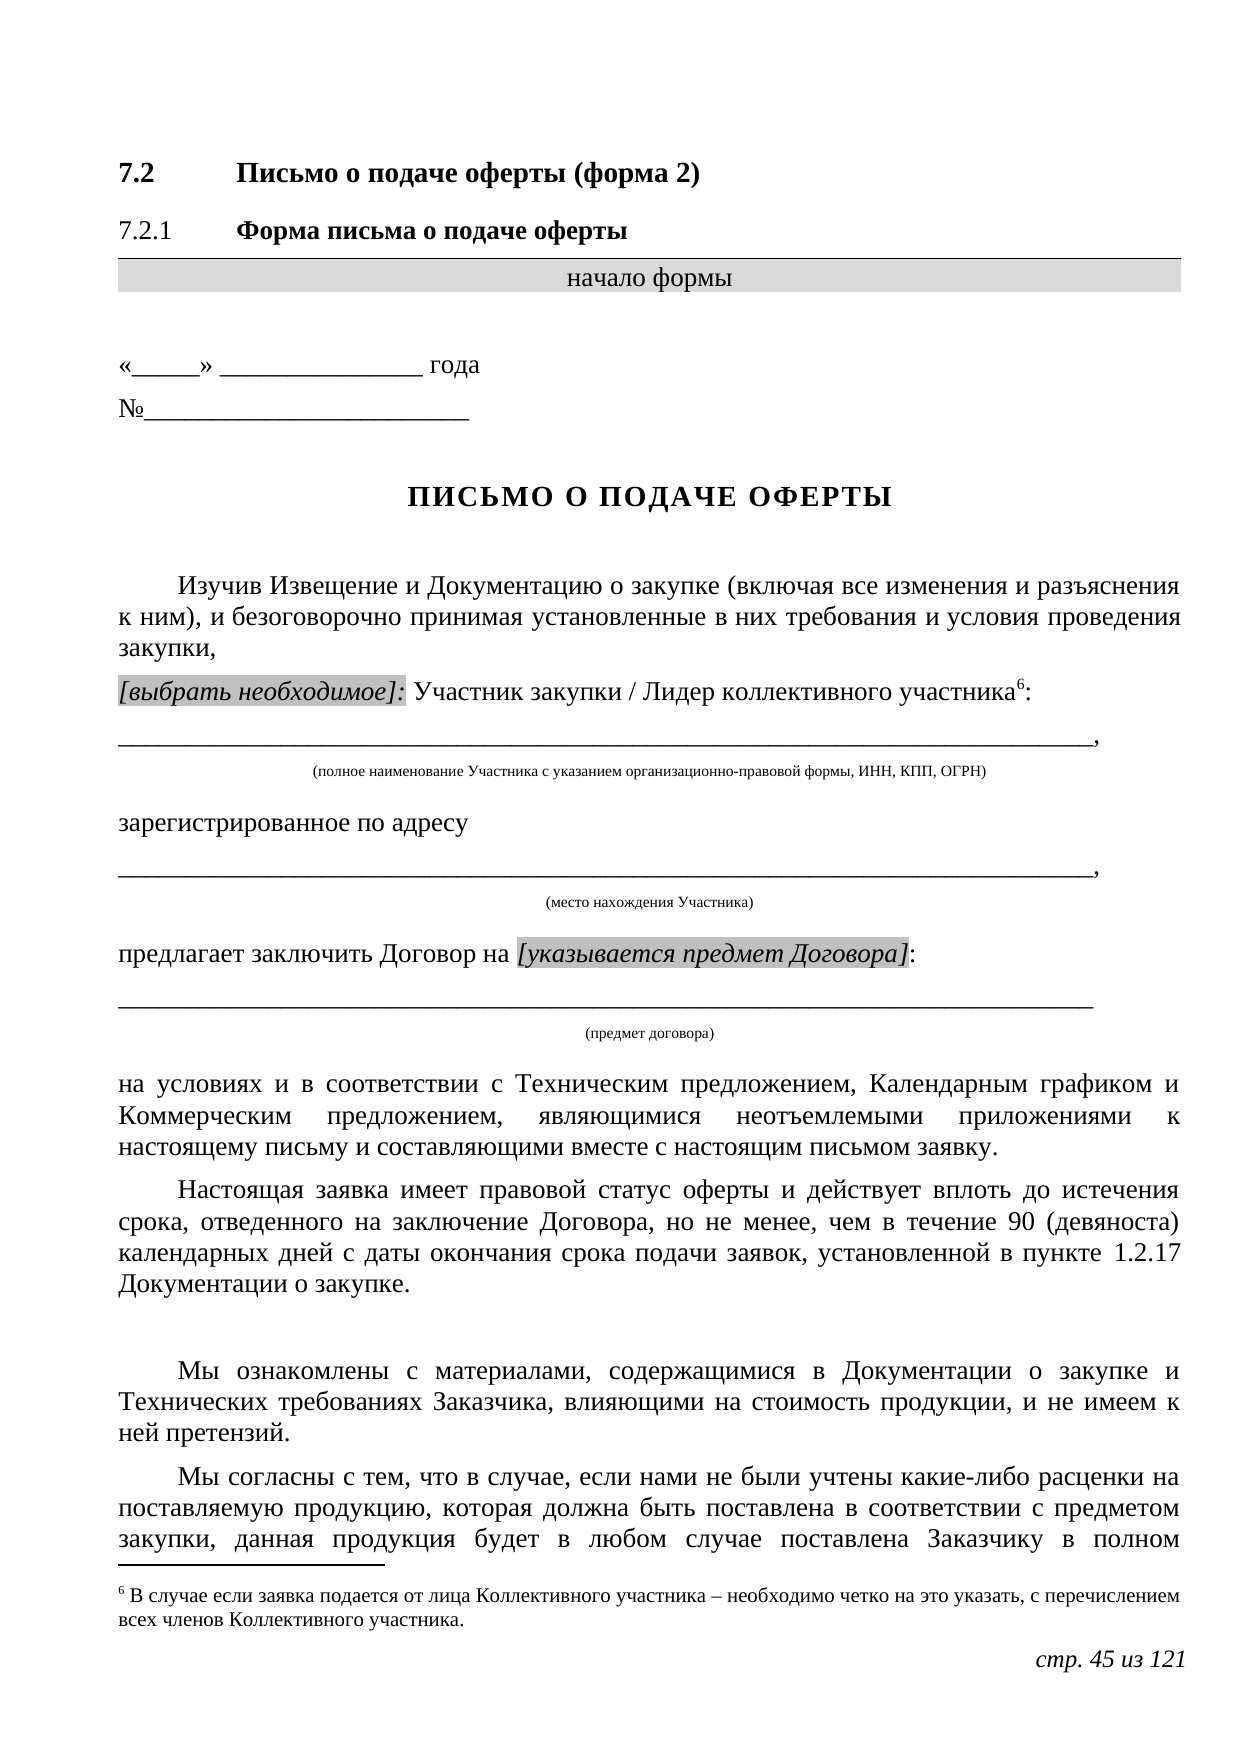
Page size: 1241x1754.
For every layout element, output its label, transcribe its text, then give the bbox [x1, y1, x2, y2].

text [118, 1460, 1181, 1554]
text Письмо о подаче оферты [118, 479, 1181, 513]
text (место нахождения Участника) [118, 893, 1181, 924]
text Мы ознакомлены с материалами, содержащимися в Документации о закупке и Технических требованиях Заказчика, влияющими на стоимость продукции, и не имеем к ней претензий. [118, 1354, 1181, 1448]
text начало формы [118, 259, 1181, 292]
text (предмет договора) [118, 1024, 1181, 1055]
text Настоящая заявка имеет правовой статус оферты и действует вплоть до истечения срока, отведенного на заключение Договора, но не менее, чем в течение 90 (девяноста) календарных дней с даты окончания срока подачи заявок, установленной в пункте 1.2.17 Документации о закупке. [118, 1173, 1181, 1298]
text предлагает заключить Договор на [указывается предмет Договора]: [909, 937, 1181, 968]
text ________________________________________________________________________, [118, 849, 1181, 881]
text зарегистрированное по адресу [118, 806, 1181, 837]
text предлагает заключить Договор на [указывается предмет Договора]: [118, 937, 517, 968]
subtitle Письмо о подаче оферты (форма 2) [118, 156, 1181, 189]
text на условиях и в соответствии с Техническим предложением, Календарным графиком и Коммерческим предложением, являющимися неотъемлемыми приложениями к настоящему письму и составляющими вместе с настоящим письмом заявку. [118, 1068, 1181, 1161]
text Форма письма о подаче оферты [118, 214, 1181, 245]
text (полное наименование Участника с указанием организационно-правовой формы, ИНН, КПП, ОГРН) [118, 762, 1181, 793]
text «_____» _______________ года [118, 348, 635, 379]
text ________________________________________________________________________ [118, 980, 1181, 1011]
text №________________________ [118, 392, 635, 423]
text ________________________________________________________________________, [118, 718, 1181, 749]
text Изучив Извещение и Документацию о закупке (включая все изменения и разъяснения к ним), и безоговорочно принимая установленные в них требования и условия проведения закупки, [118, 569, 1181, 662]
text [выбрать необходимое]: Участник закупки / Лидер коллективного участника: [406, 675, 1181, 706]
